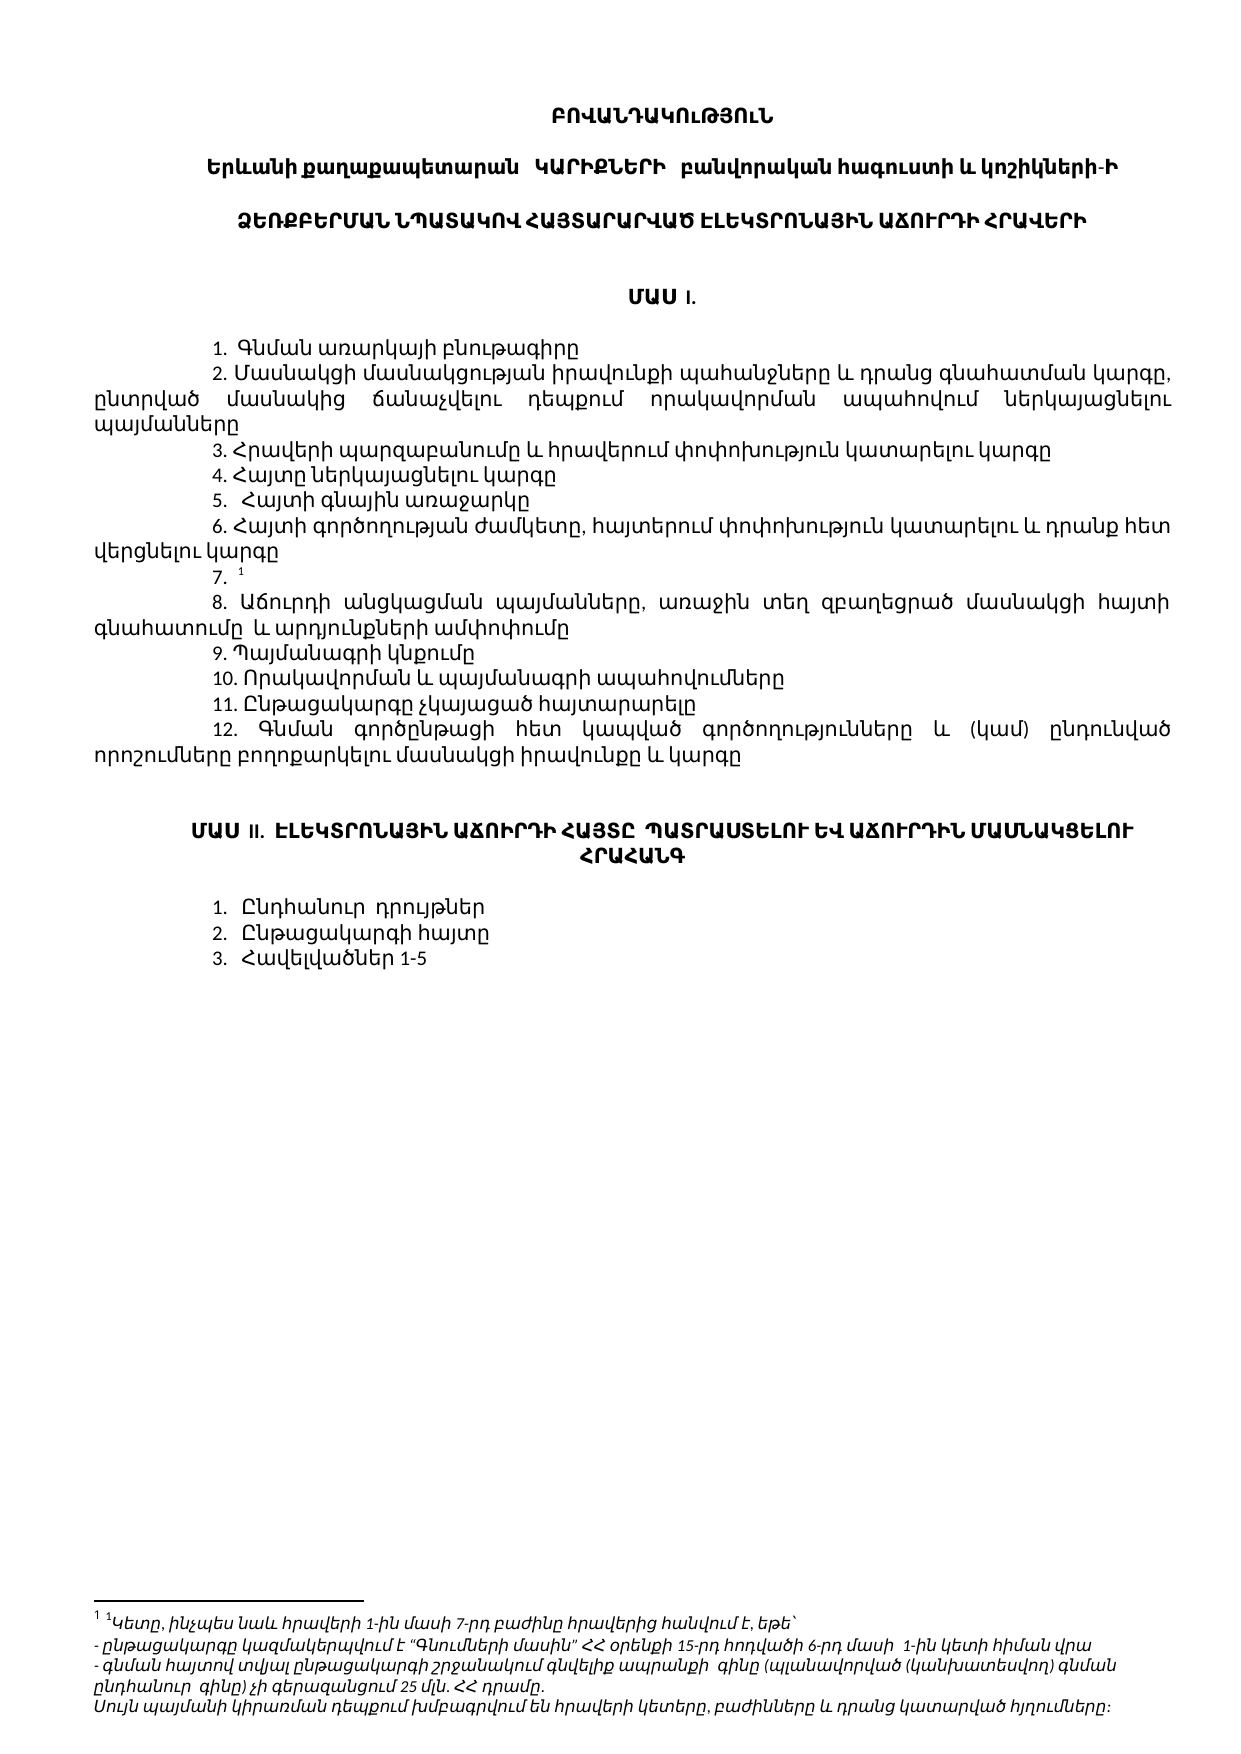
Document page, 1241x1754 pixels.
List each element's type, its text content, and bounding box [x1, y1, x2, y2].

text ՄԱՍ I. [94, 284, 1171, 310]
text 5. Հայտի գնային առաջարկը [94, 488, 1171, 513]
text 7. 1 [94, 564, 1171, 589]
text 2. Ընթացակարգի հայտը [94, 920, 1171, 945]
text 9. Պայմանագրի կնքումը [94, 640, 1171, 666]
text 12. Գնման գործընթացի հետ կապված գործողությունները և (կամ) ընդունված որոշումները բողոքարկելու մասնակցի իրավունքը և կարգը [94, 716, 1171, 767]
text ՁԵՌՔԲԵՐՄԱՆ ՆՊԱՏԱԿՈՎ ՀԱՅՏԱՐԱՐՎԱԾ ԷԼԵԿՏՐՈՆԱՅԻՆ ԱՃՈՒՐԴԻ ՀՐԱՎԵՐԻ [94, 208, 1171, 233]
text ԲՈՎԱՆԴԱԿՈւԹՅՈւՆ [94, 103, 1171, 128]
text ՄԱՍ II. ԷԼԵԿՏՐՈՆԱՅԻՆ ԱՃՈԻՐԴԻ ՀԱՅՏԸ ՊԱՏՐԱՍՏԵԼՈՒ ԵՎ ԱՃՈՒՐԴԻՆ ՄԱՍՆԱԿՑԵԼՈՒ ՀՐԱՀԱՆԳ [94, 818, 1171, 869]
text 10. Որակավորման և պայմանագրի ապահովումները [94, 666, 1171, 691]
text 3. Հավելվածներ 1-5 [94, 945, 1171, 971]
text 6. Հայտի գործողության ժամկետը, հայտերում փոփոխություն կատարելու և դրանք հետ վերցնելու կարգը [94, 513, 1171, 564]
text Երևանի քաղաքապետարան ԿԱՐԻՔՆԵՐԻ բանվորական հագուստի և կոշիկների-Ի [94, 154, 1171, 179]
text 1. Ընդհանուր դրույթներ [94, 894, 1171, 920]
text 4. Հայտը ներկայացնելու կարգը [94, 462, 1171, 488]
text 1. Գնման առարկայի բնութագիրը [94, 335, 1171, 361]
text 2. Մասնակցի մասնակցության իրավունքի պահանջները և դրանց գնահատման կարգը, ընտրված մասնակից ճանաչվելու դեպքում որակավորման ապահովում ներկայացնելու պայմանները [94, 361, 1171, 437]
text 11. Ընթացակարգը չկայացած հայտարարելը [94, 691, 1171, 716]
text 3. Հրավերի պարզաբանումը և հրավերում փոփոխություն կատարելու կարգը [94, 437, 1171, 462]
text 8. Աճուրդի անցկացման պայմանները, առաջին տեղ զբաղեցրած մասնակցի հայտի գնահատումը և արդյունքների ամփոփումը [94, 589, 1171, 640]
